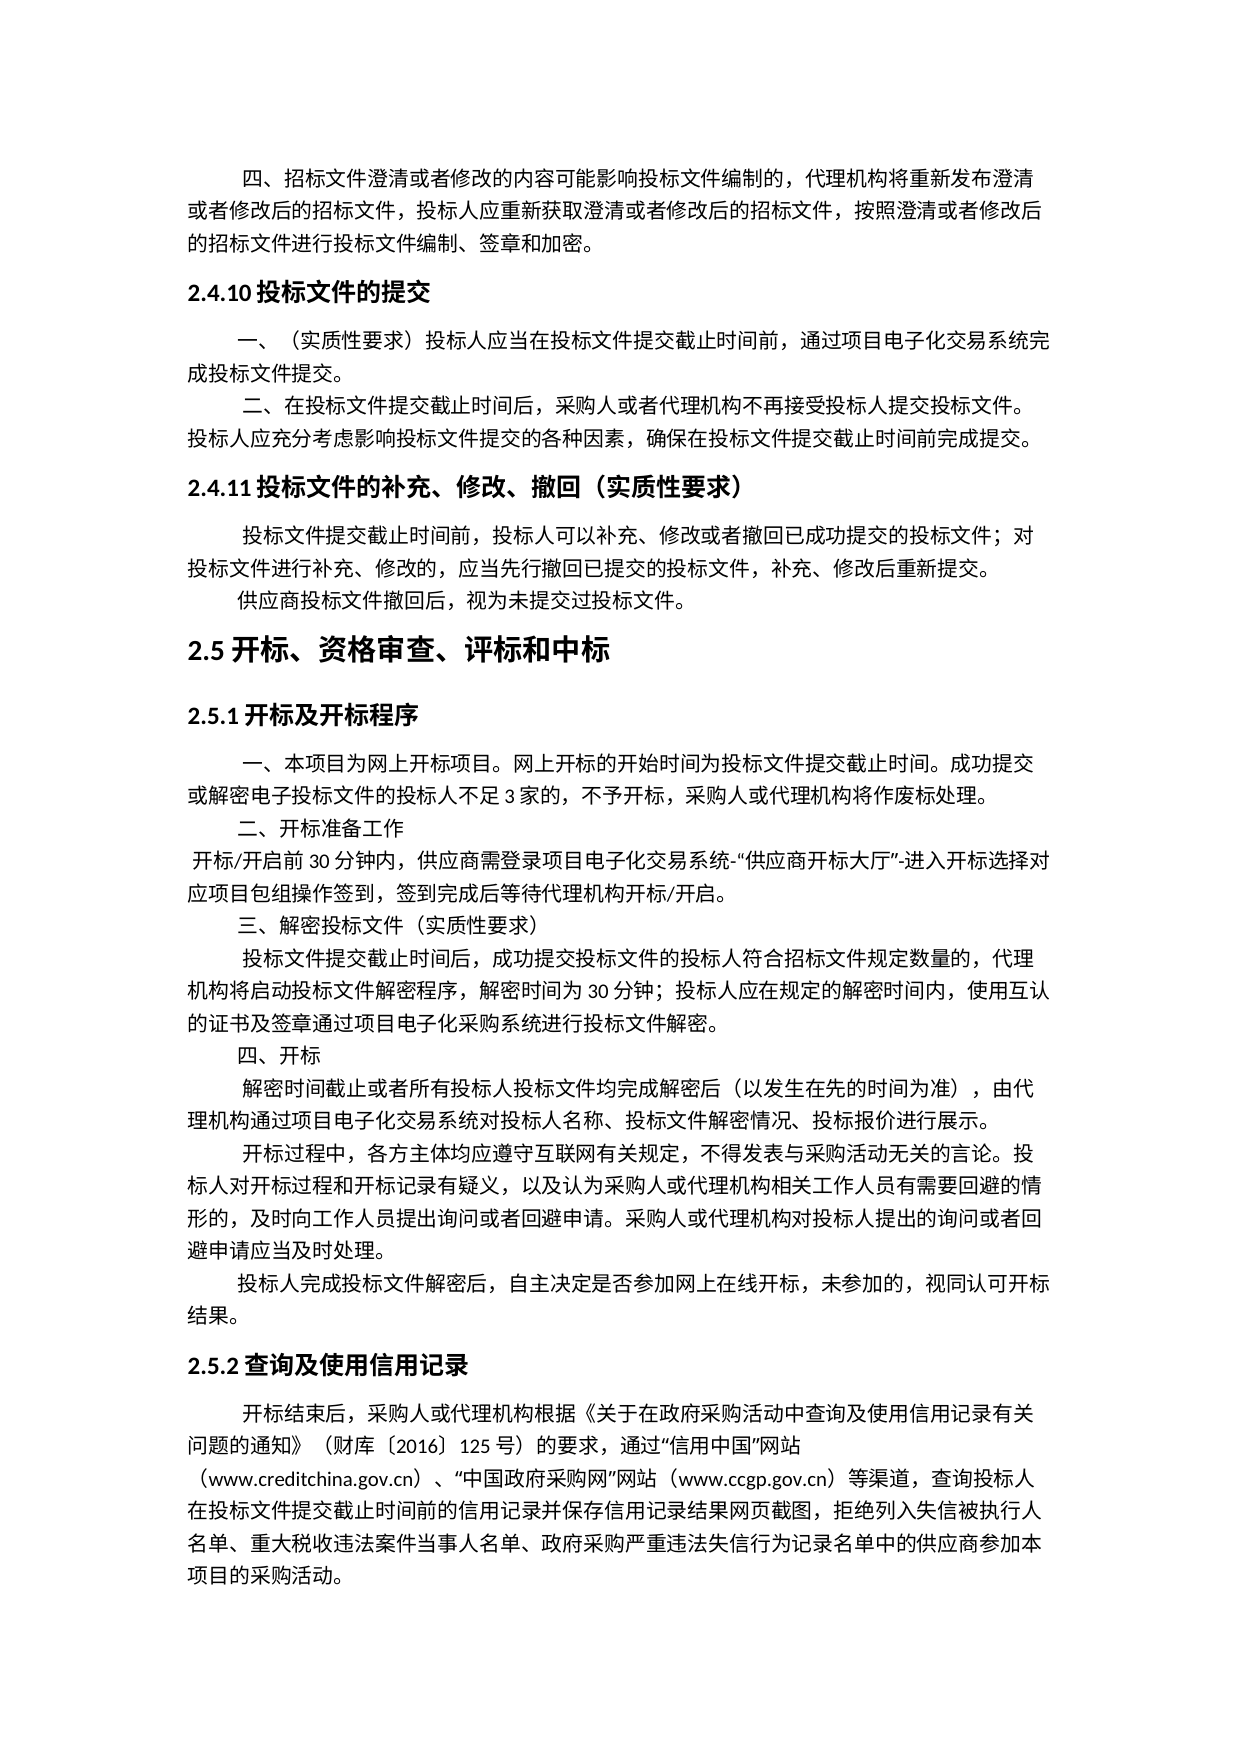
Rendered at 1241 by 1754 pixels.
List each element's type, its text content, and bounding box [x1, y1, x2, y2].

text 开标/开启前30分钟内，供应商需登录项目电子化交易系统-“供应商开标大厅”-进入开标选择对应项目包组操作签到，签到完成后等待代理机构开标/开启。 [187, 844, 1053, 909]
text 2.5开标、资格审查、评标和中标 [187, 617, 1053, 682]
text 2.5.2查询及使用信用记录 [187, 1332, 1053, 1397]
text 一、（实质性要求）投标人应当在投标文件提交截止时间前，通过项目电子化交易系统完成投标文件提交。 [187, 324, 1053, 389]
text 二、开标准备工作 [187, 812, 1053, 844]
text 一、本项目为网上开标项目。网上开标的开始时间为投标文件提交截止时间。成功提交或解密电子投标文件的投标人不足3家的，不予开标，采购人或代理机构将作废标处理。 [187, 747, 1053, 812]
text 开标过程中，各方主体均应遵守互联网有关规定，不得发表与采购活动无关的言论。投标人对开标过程和开标记录有疑义，以及认为采购人或代理机构相关工作人员有需要回避的情形的，及时向工作人员提出询问或者回避申请。采购人或代理机构对投标人提出的询问或者回避申请应当及时处理。 [187, 1137, 1053, 1267]
text 投标人完成投标文件解密后，自主决定是否参加网上在线开标，未参加的，视同认可开标结果。 [187, 1267, 1053, 1332]
text 解密时间截止或者所有投标人投标文件均完成解密后（以发生在先的时间为准），由代理机构通过项目电子化交易系统对投标人名称、投标文件解密情况、投标报价进行展示。 [187, 1072, 1053, 1137]
text 四、招标文件澄清或者修改的内容可能影响投标文件编制的，代理机构将重新发布澄清或者修改后的招标文件，投标人应重新获取澄清或者修改后的招标文件，按照澄清或者修改后的招标文件进行投标文件编制、签章和加密。 [187, 162, 1053, 259]
text 投标文件提交截止时间前，投标人可以补充、修改或者撤回已成功提交的投标文件；对投标文件进行补充、修改的，应当先行撤回已提交的投标文件，补充、修改后重新提交。 [187, 519, 1053, 584]
text 开标结束后，采购人或代理机构根据《关于在政府采购活动中查询及使用信用记录有关问题的通知》（财库〔2016〕125号）的要求，通过“信用中国”网站（www.creditchina.gov.cn）、“中国政府采购网”网站（www.ccgp.gov.cn）等渠道，查询投标人在投标文件提交截止时间前的信用记录并保存信用记录结果网页截图，拒绝列入失信被执行人名单、重大税收违法案件当事人名单、政府采购严重违法失信行为记录名单中的供应商参加本项目的采购活动。 [187, 1397, 1053, 1592]
text 四、开标 [187, 1039, 1053, 1072]
text 三、解密投标文件（实质性要求） [187, 909, 1053, 942]
text 投标文件提交截止时间后，成功提交投标文件的投标人符合招标文件规定数量的，代理机构将启动投标文件解密程序，解密时间为30分钟；投标人应在规定的解密时间内，使用互认的证书及签章通过项目电子化采购系统进行投标文件解密。 [187, 942, 1053, 1039]
text 供应商投标文件撤回后，视为未提交过投标文件。 [187, 584, 1053, 617]
text 二、在投标文件提交截止时间后，采购人或者代理机构不再接受投标人提交投标文件。投标人应充分考虑影响投标文件提交的各种因素，确保在投标文件提交截止时间前完成提交。 [187, 389, 1053, 454]
text 2.4.11投标文件的补充、修改、撤回（实质性要求） [187, 454, 1053, 519]
text 2.5.1开标及开标程序 [187, 682, 1053, 747]
text 2.4.10投标文件的提交 [187, 259, 1053, 324]
